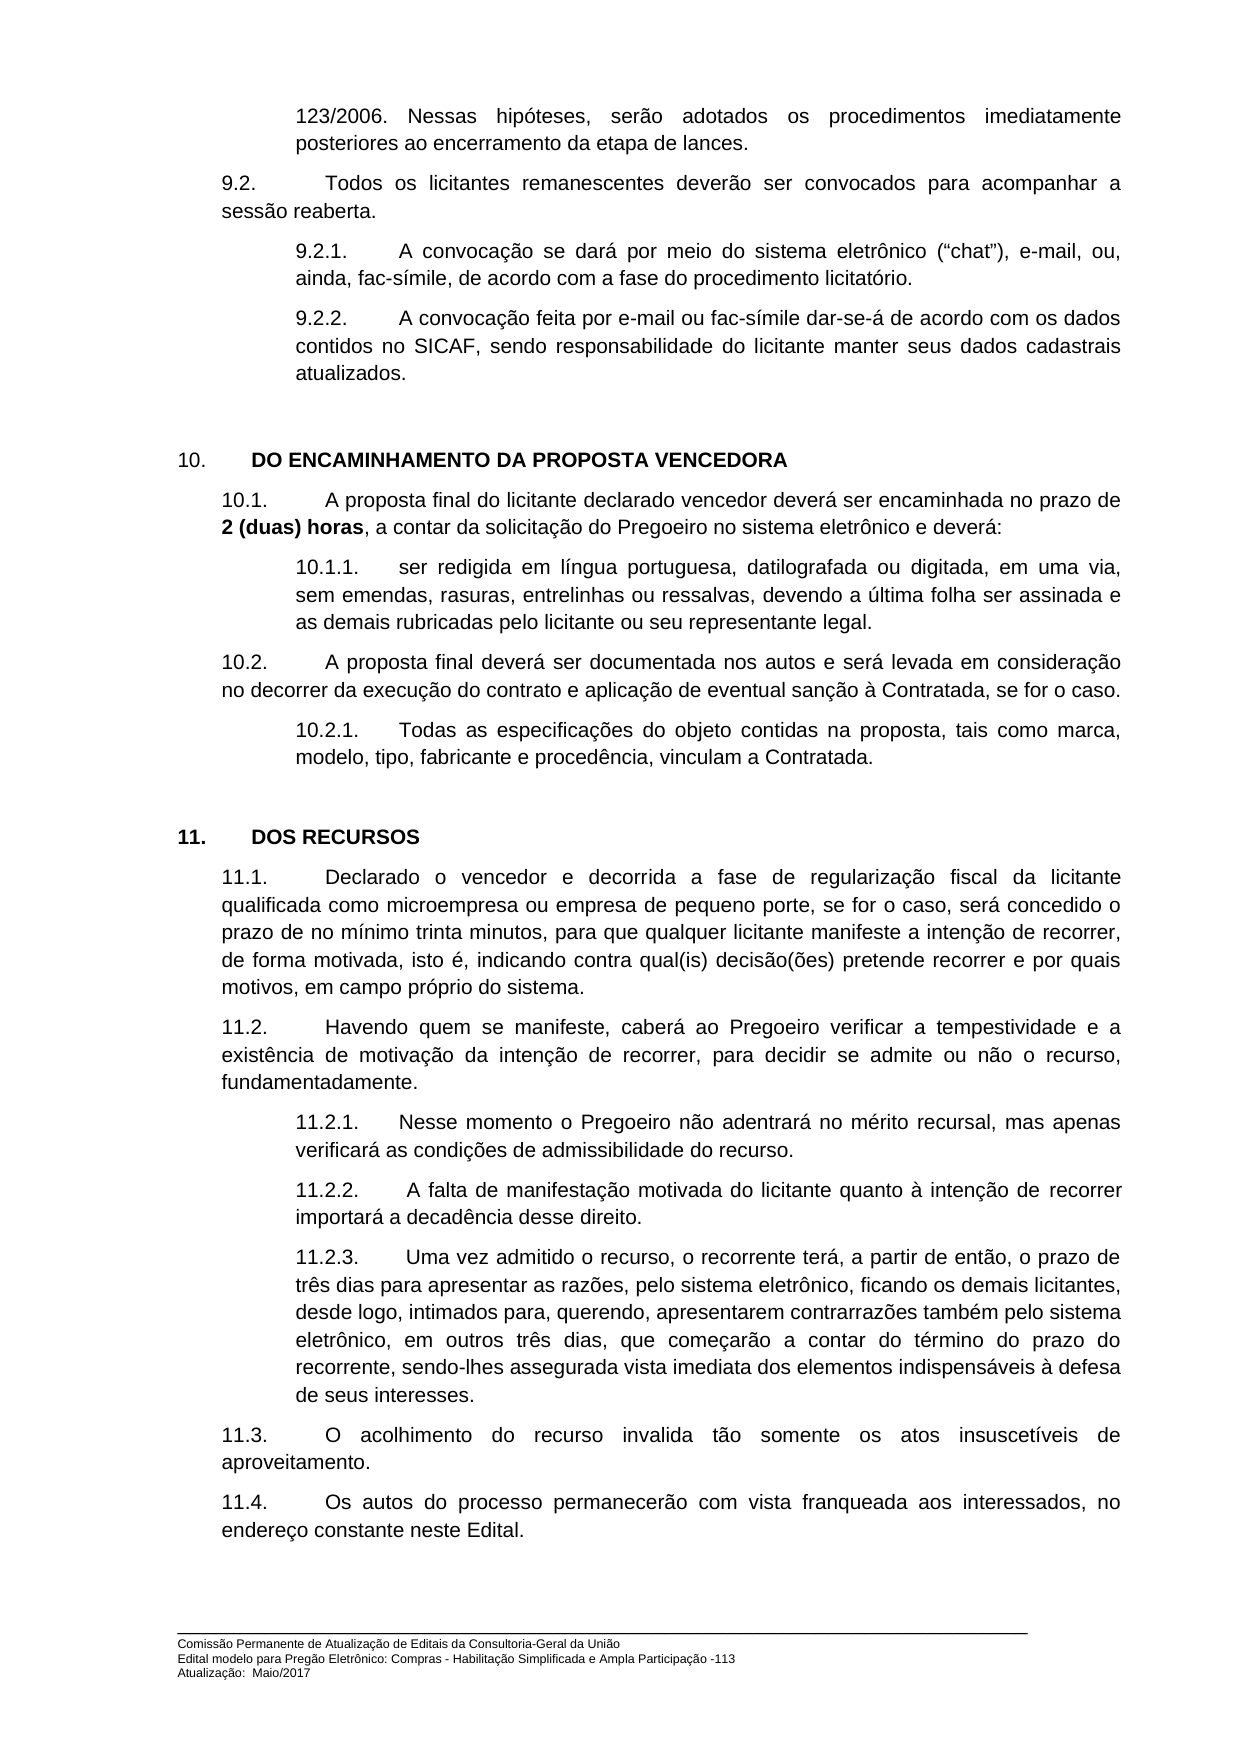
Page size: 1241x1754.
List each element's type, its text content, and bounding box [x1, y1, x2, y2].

list DOS RECURSOS [177, 825, 1122, 849]
list Uma vez admitido o recurso, o recorrente terá, a partir de então, o prazo de três dias para apresentar as razões, pelo sistema eletrônico, ficando os demais licitantes, desde logo, intimados para, querendo, apresentarem contrarrazões também pelo sistema eletrônico, em outros três dias, que começarão a contar do término do prazo do recorrente, sendo-lhes assegurada vista imediata dos elementos indispensáveis à defesa de seus interesses. [295, 1245, 1122, 1406]
list DO ENCAMINHAMENTO DA PROPOSTA VENCEDORA [177, 447, 1122, 471]
list A convocação feita por e-mail ou fac-símile dar-se-á de acordo com os dados contidos no SICAF, sendo responsabilidade do licitante manter seus dados cadastrais atualizados. [295, 306, 1122, 385]
list Todas as especificações do objeto contidas na proposta, tais como marca, modelo, tipo, fabricante e procedência, vinculam a Contratada. [295, 717, 1122, 769]
list Todos os licitantes remanescentes deverão ser convocados para acompanhar a sessão reaberta. [221, 171, 1122, 222]
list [295, 103, 1122, 155]
list A proposta final do licitante declarado vencedor deverá ser encaminhada no prazo de 2 (duas) horas, a contar da solicitação do Pregoeiro no sistema eletrônico e deverá: [221, 487, 1122, 539]
list Declarado o vencedor e decorrida a fase de regularização fiscal da licitante qualificada como microempresa ou empresa de pequeno porte, se for o caso, será concedido o prazo de no mínimo trinta minutos, para que qualquer licitante manifeste a intenção de recorrer, de forma motivada, isto é, indicando contra qual(is) decisão(ões) pretende recorrer e por quais motivos, em campo próprio do sistema. [221, 865, 1122, 999]
list A convocação se dará por meio do sistema eletrônico (“chat”), e-mail, ou, ainda, fac-símile, de acordo com a fase do procedimento licitatório. [295, 238, 1122, 290]
list A falta de manifestação motivada do licitante quanto à intenção de recorrer importará a decadência desse direito. [295, 1177, 1122, 1229]
list Havendo quem se manifeste, caberá ao Pregoeiro verificar a tempestividade e a existência de motivação da intenção de recorrer, para decidir se admite ou não o recurso, fundamentadamente. [221, 1015, 1122, 1094]
list A proposta final deverá ser documentada nos autos e será levada em consideração no decorrer da execução do contrato e aplicação de eventual sanção à Contratada, se for o caso. [221, 650, 1122, 701]
list ser redigida em língua portuguesa, datilografada ou digitada, em uma via, sem emendas, rasuras, entrelinhas ou ressalvas, devendo a última folha ser assinada e as demais rubricadas pelo licitante ou seu representante legal. [295, 555, 1122, 634]
list Nesse momento o Pregoeiro não adentrará no mérito recursal, mas apenas verificará as condições de admissibilidade do recurso. [295, 1110, 1122, 1161]
list O acolhimento do recurso invalida tão somente os atos insuscetíveis de aproveitamento. [221, 1422, 1122, 1474]
list Os autos do processo permanecerão com vista franqueada aos interessados, no endereço constante neste Edital. [221, 1490, 1122, 1541]
